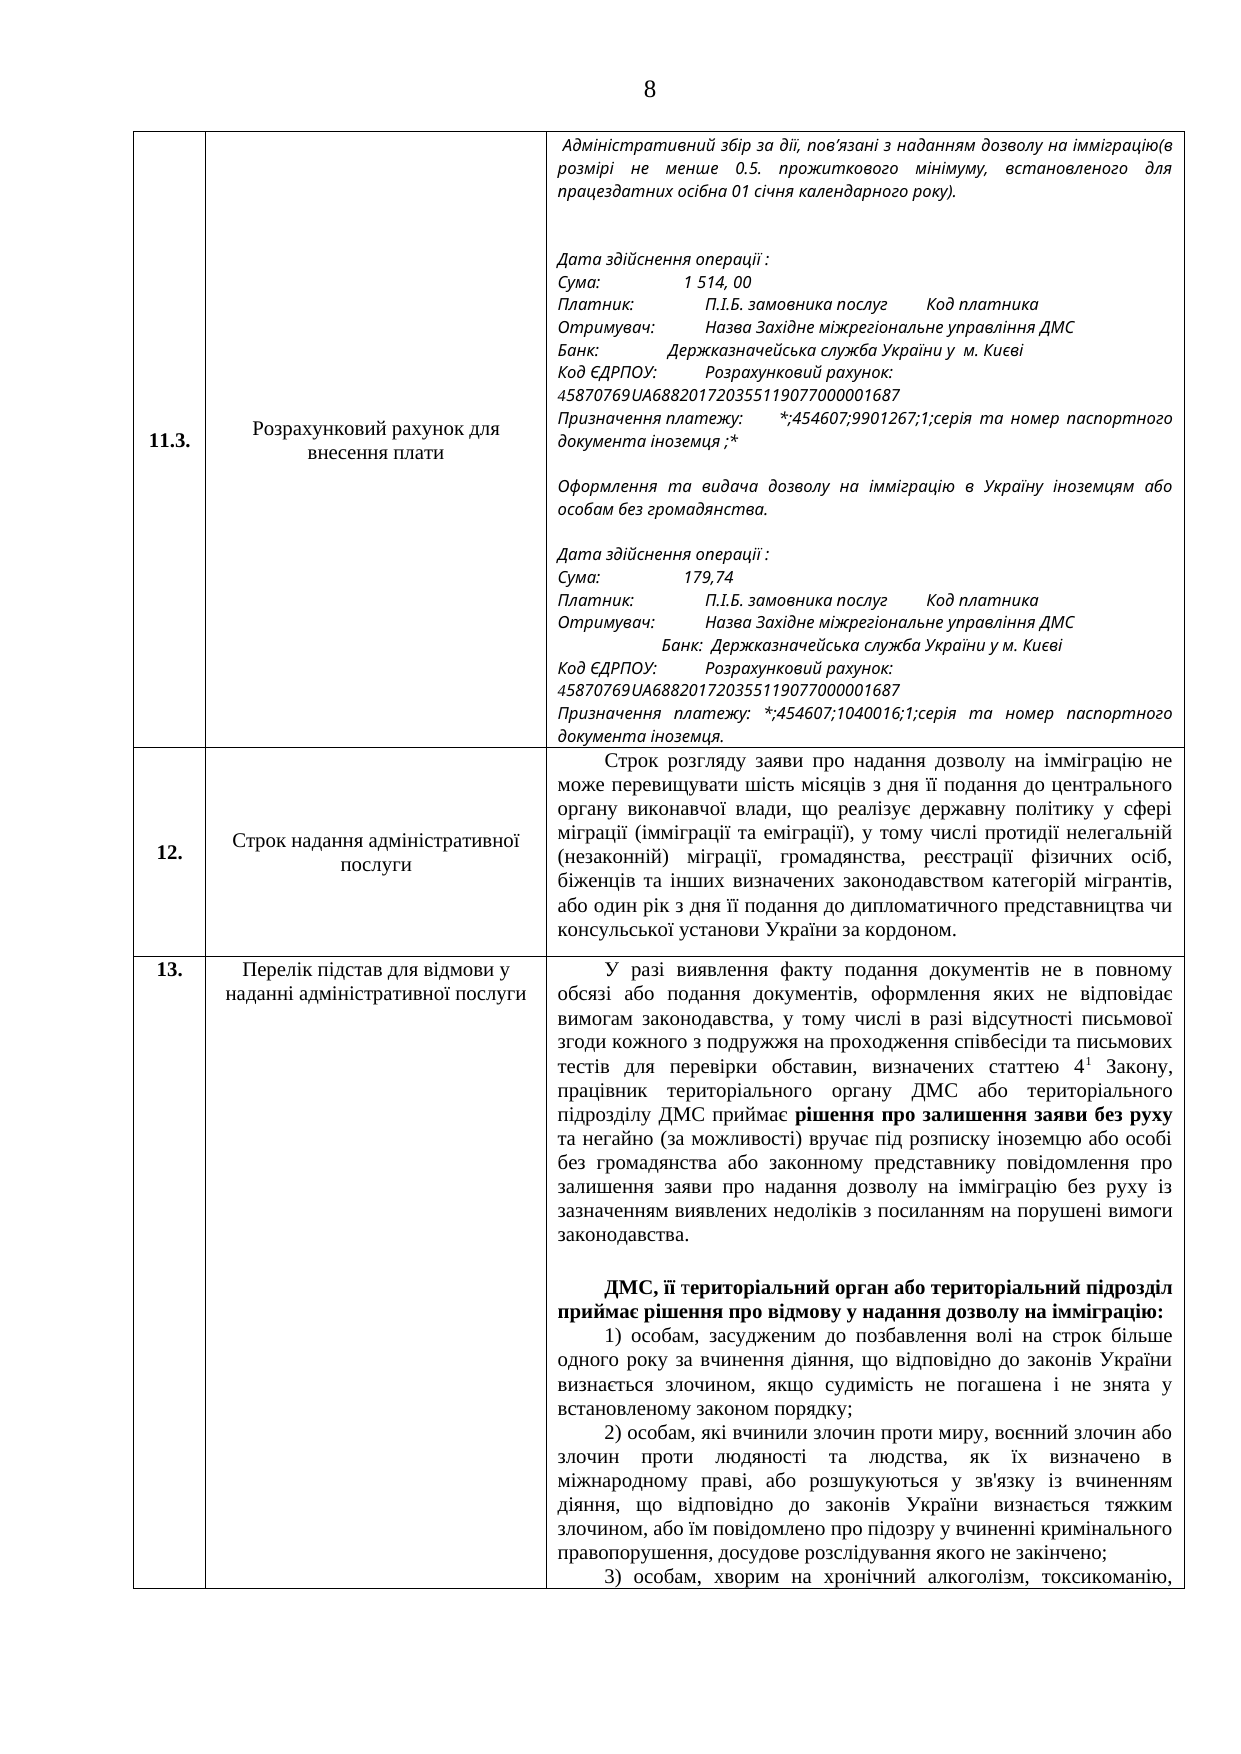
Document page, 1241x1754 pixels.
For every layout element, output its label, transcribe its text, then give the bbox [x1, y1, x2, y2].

table_cell Адміністративний збір за дії, пов’язані з наданням дозволу на імміграцію(в розмірі не менше 0.5. прожиткового мінімуму, встановленого для працездатних осібна 01 січня календарного року). Дата здійснення операції : Сума: 1 514, 00 Платник: П.І.Б. замовника послуг Код платника Отримувач: Назва Західне міжрегіональне управління ДМС Банк: Держказначейська служба України у м. Києві Код ЄДРПОУ: Розрахунковий рахунок: 45870769 UA688201720355119077000001687 Призначення платежу: *;454607;9901267;1;серія та номер паспортного документа іноземця ;* Оформлення та видача дозволу на імміграцію в Україну іноземцям або особам без громадянства. Дата здійснення операції : Сума: 179,74 Платник: П.І.Б. замовника послуг Код платника Отримувач: Назва Західне міжрегіональне управління ДМС Банк: Держказначейська служба України у м. Києві Код ЄДРПОУ: Розрахунковий рахунок: 45870769 UA688201720355119077000001687 Призначення платежу: *;454607;1040016;1;серія та номер паспортного документа іноземця. [547, 132, 1184, 747]
table_cell Розрахунковий рахунок для внесення плати [206, 132, 546, 747]
table_cell 13. [134, 957, 205, 1588]
table_cell 12. [134, 748, 205, 956]
table_cell 11.3. [134, 132, 205, 747]
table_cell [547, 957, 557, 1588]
table_cell Строк надання адміністративної послуги [206, 748, 546, 956]
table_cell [206, 957, 546, 1588]
table_cell Строк розгляду заяви про надання дозволу на імміграцію не може перевищувати шість місяців з дня її подання до центрального органу виконавчої влади, що реалізує державну політику у сфері міграції (імміграції та еміграції), у тому числі протидії нелегальній (незаконній) міграції, громадянства, реєстрації фізичних осіб, біженців та інших визначених законодавством категорій мігрантів, або один рік з дня її подання до дипломатичного представництва чи консульської установи України за кордоном. [547, 748, 1184, 956]
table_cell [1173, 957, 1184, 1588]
